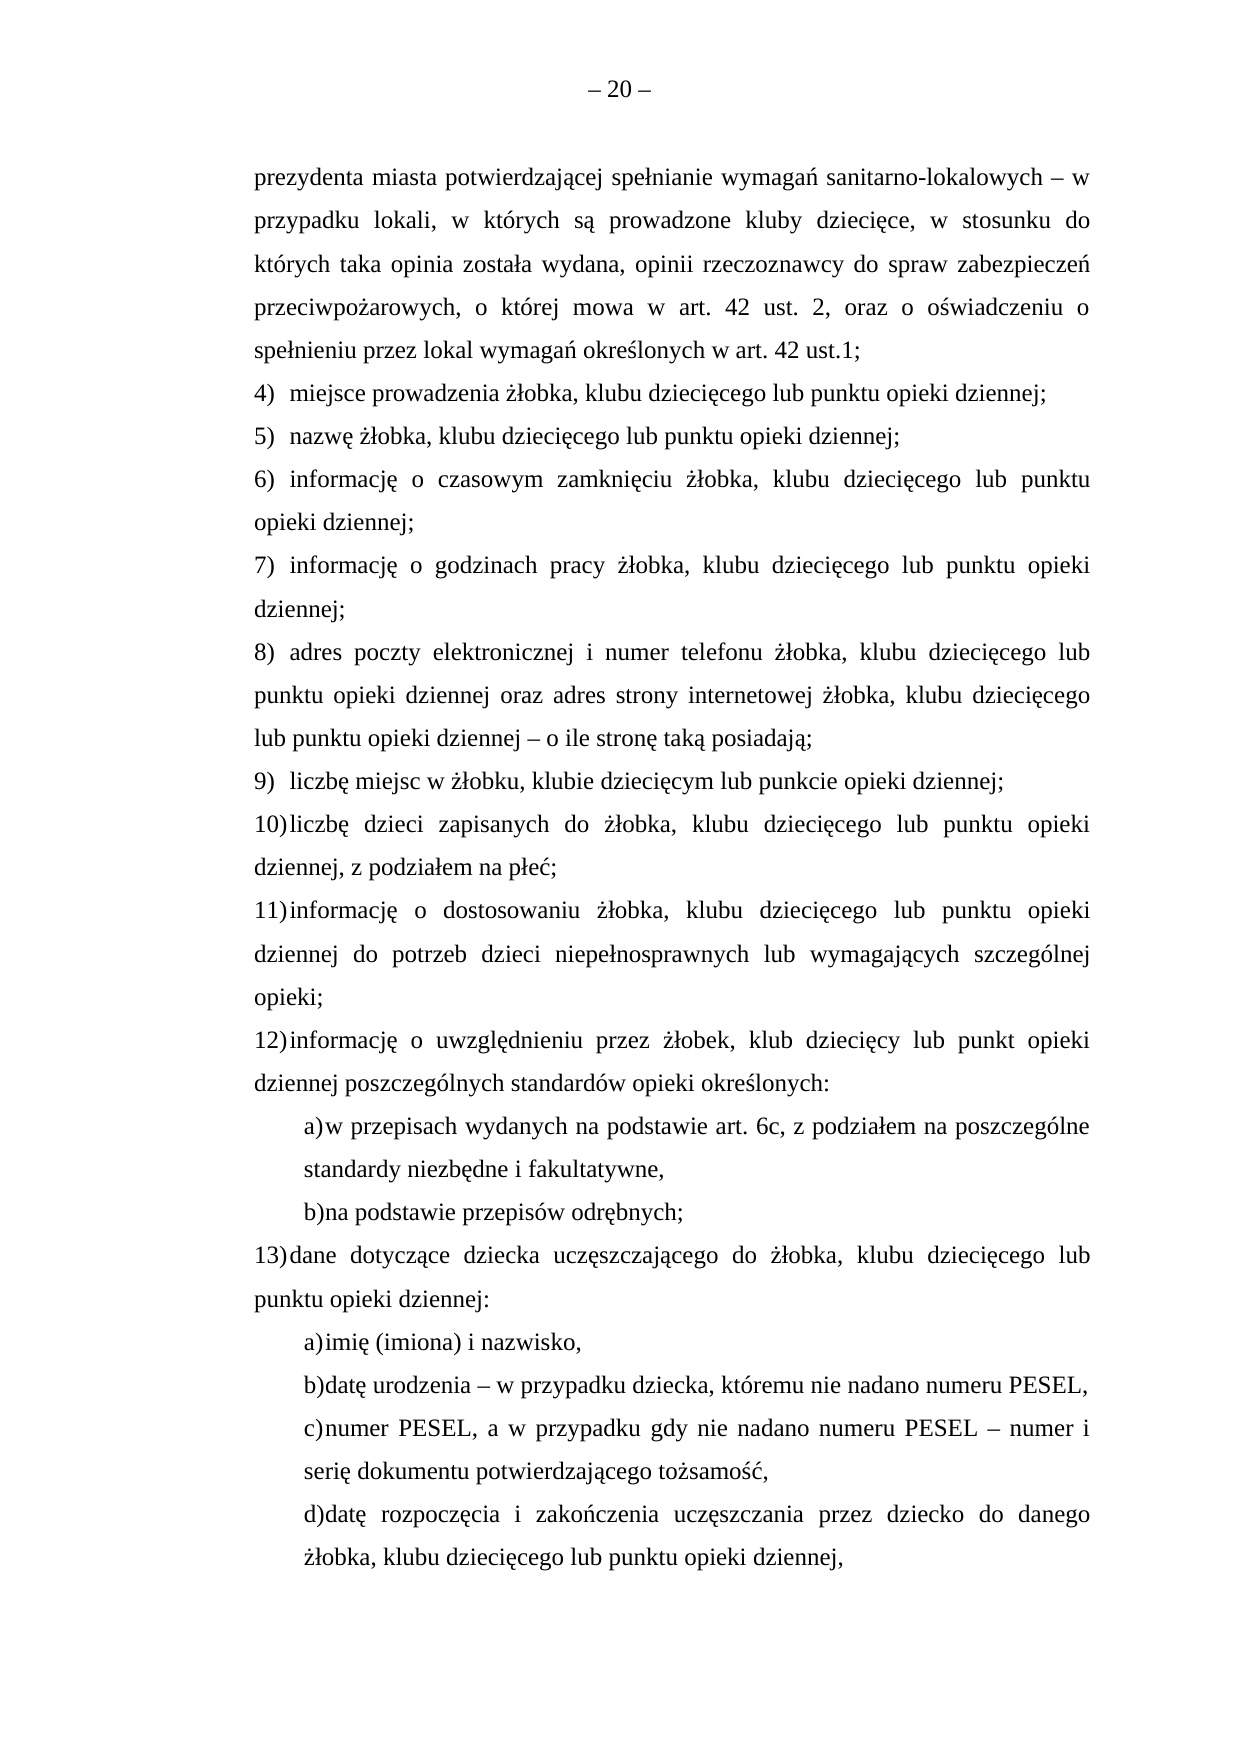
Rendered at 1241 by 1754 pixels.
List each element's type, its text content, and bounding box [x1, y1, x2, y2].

text a) w przepisach wydanych na podstawie art. 6c, z podziałem na poszczególne standardy niezbędne i fakultatywne, [304, 1111, 1091, 1183]
text b) na podstawie przepisów odrębnych; [304, 1197, 1091, 1226]
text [254, 162, 1091, 364]
text d) datę rozpoczęcia i zakończenia uczęszczania przez dziecko do danego żłobka, klubu dziecięcego lub punktu opieki dziennej, [304, 1499, 1091, 1571]
text 5) nazwę żłobka, klubu dziecięcego lub punktu opieki dziennej; [254, 421, 1091, 450]
text 12) informację o uwzględnieniu przez żłobek, klub dziecięcy lub punkt opieki dziennej poszczególnych standardów opieki określonych: [254, 1025, 1091, 1097]
text b) datę urodzenia – w przypadku dziecka, któremu nie nadano numeru PESEL, [304, 1370, 1091, 1399]
text c) numer PESEL, a w przypadku gdy nie nadano numeru PESEL – numer i serię dokumentu potwierdzającego tożsamość, [304, 1413, 1091, 1485]
text 7) informację o godzinach pracy żłobka, klubu dziecięcego lub punktu opieki dziennej; [254, 551, 1091, 622]
text a) imię (imiona) i nazwisko, [304, 1327, 1091, 1356]
text 11) informację o dostosowaniu żłobka, klubu dziecięcego lub punktu opieki dziennej do potrzeb dzieci niepełnosprawnych lub wymagających szczególnej opieki; [254, 896, 1091, 1011]
text 10) liczbę dzieci zapisanych do żłobka, klubu dziecięcego lub punktu opieki dziennej, z podziałem na płeć; [254, 809, 1091, 881]
text 13) dane dotyczące dziecka uczęszczającego do żłobka, klubu dziecięcego lub punktu opieki dziennej: [254, 1241, 1091, 1312]
text 9) liczbę miejsc w żłobku, klubie dziecięcym lub punkcie opieki dziennej; [254, 766, 1091, 795]
text 4) miejsce prowadzenia żłobka, klubu dziecięcego lub punktu opieki dziennej; [254, 378, 1091, 407]
text 8) adres poczty elektronicznej i numer telefonu żłobka, klubu dziecięcego lub punktu opieki dziennej oraz adres strony internetowej żłobka, klubu dziecięcego lub punktu opieki dziennej – o ile stronę taką posiadają; [254, 637, 1091, 752]
text 6) informację o czasowym zamknięciu żłobka, klubu dziecięcego lub punktu opieki dziennej; [254, 464, 1091, 536]
